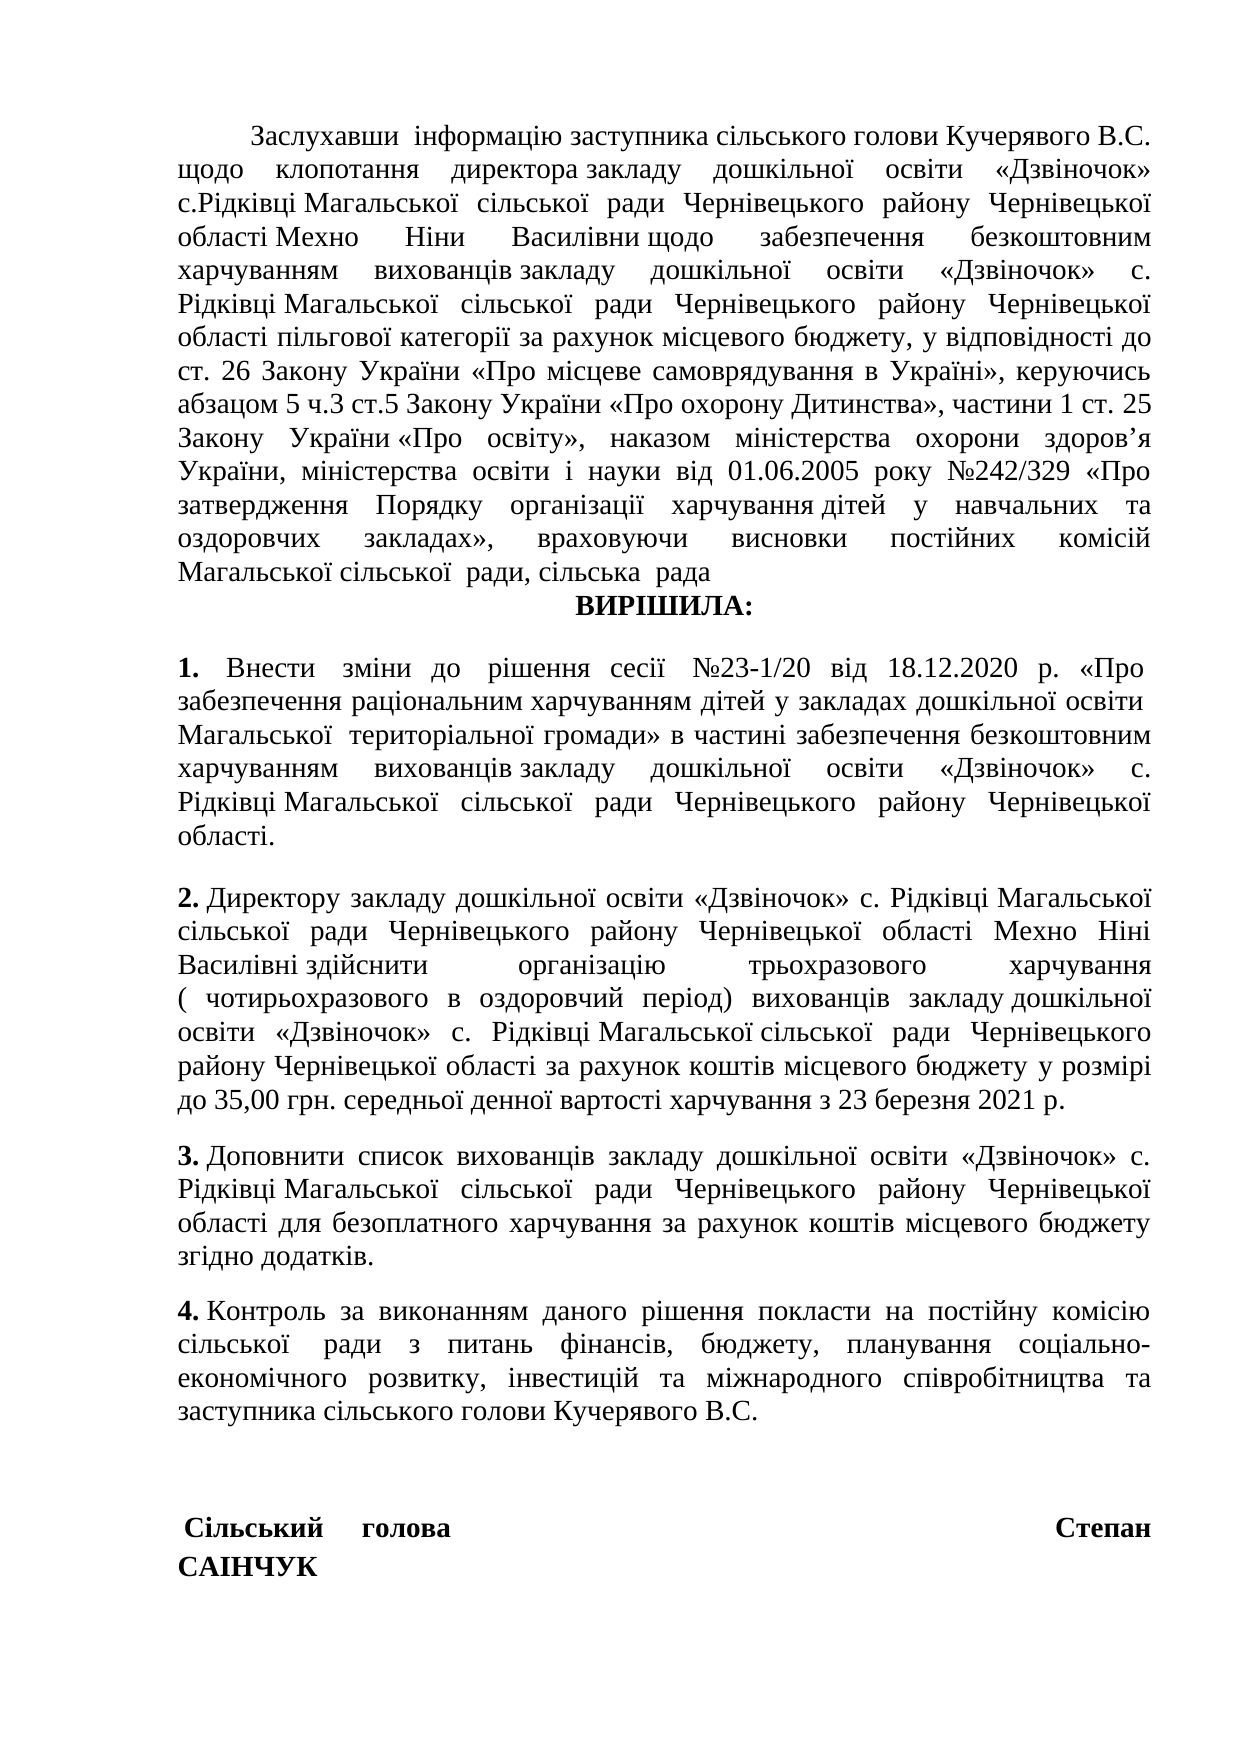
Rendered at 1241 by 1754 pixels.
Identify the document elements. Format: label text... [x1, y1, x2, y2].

text 2. Директору закладу дошкільної освіти «Дзвіночок» с. Рідківці Магальської сільської ради Чернівецького району Чернівецької області Мехно Ніні Василівні здійснити організацію трьохразового харчування ( чотирьохразового в оздоровчий період) вихованців закладу дошкільної освіти «Дзвіночок» с. Рідківці Магальської сільської ради Чернівецького району Чернівецької області за рахунок коштів місцевого бюджету у розмірі до 35,00 грн. середньої денної вартості харчування з 23 березня 2021 р. [177, 880, 1152, 1117]
text 4. Контроль за виконанням даного рішення покласти на постійну комісію сільської ради з питань фінансів, бюджету, планування соціально-економічного розвитку, інвестицій та міжнародного співробітництва та заступника сільського голови Кучерявого В.С. [177, 1293, 1152, 1427]
text 1. Внести зміни до рішення сесії №23-1/20 від 18.12.2020 р. «Про забезпечення раціональним харчуванням дітей у закладах дошкільної освіти Магальської територіальної громади» в частині забезпечення безкоштовним харчуванням вихованців закладу дошкільної освіти «Дзвіночок» с. Рідківці Магальської сільської ради Чернівецького району Чернівецької області. [177, 650, 1152, 851]
text Сільський голова Степан САІНЧУК [177, 1509, 1152, 1582]
text ВИРІШИЛА: [177, 588, 1152, 621]
text 3. Доповнити список вихованців закладу дошкільної освіти «Дзвіночок» с. Рідківці Магальської сільської ради Чернівецького району Чернівецької області для безоплатного харчування за рахунок коштів місцевого бюджету згідно додатків. [177, 1138, 1152, 1272]
text Заслухавши інформацію заступника сільського голови Кучерявого В.С. щодо клопотання директора закладу дошкільної освіти «Дзвіночок» с.Рідківці Магальської сільської ради Чернівецького району Чернівецької області Мехно Ніни Василівни щодо забезпечення безкоштовним харчуванням вихованців закладу дошкільної освіти «Дзвіночок» с. Рідківці Магальської сільської ради Чернівецького району Чернівецької області пільгової категорії за рахунок місцевого бюджету, у відповідності до ст. 26 Закону України «Про місцеве самоврядування в Україні», керуючись абзацом 5 ч.3 ст.5 Закону України «Про охорону Дитинства», частини 1 ст. 25 Закону України «Про освіту», наказом міністерства охорони здоров’я України, міністерства освіти і науки від 01.06.2005 року №242/329 «Про затвердження Порядку організації харчування дітей у навчальних та оздоровчих закладах», враховуючи висновки постійних комісій Магальської сільської ради, сільська рада [177, 118, 1152, 588]
